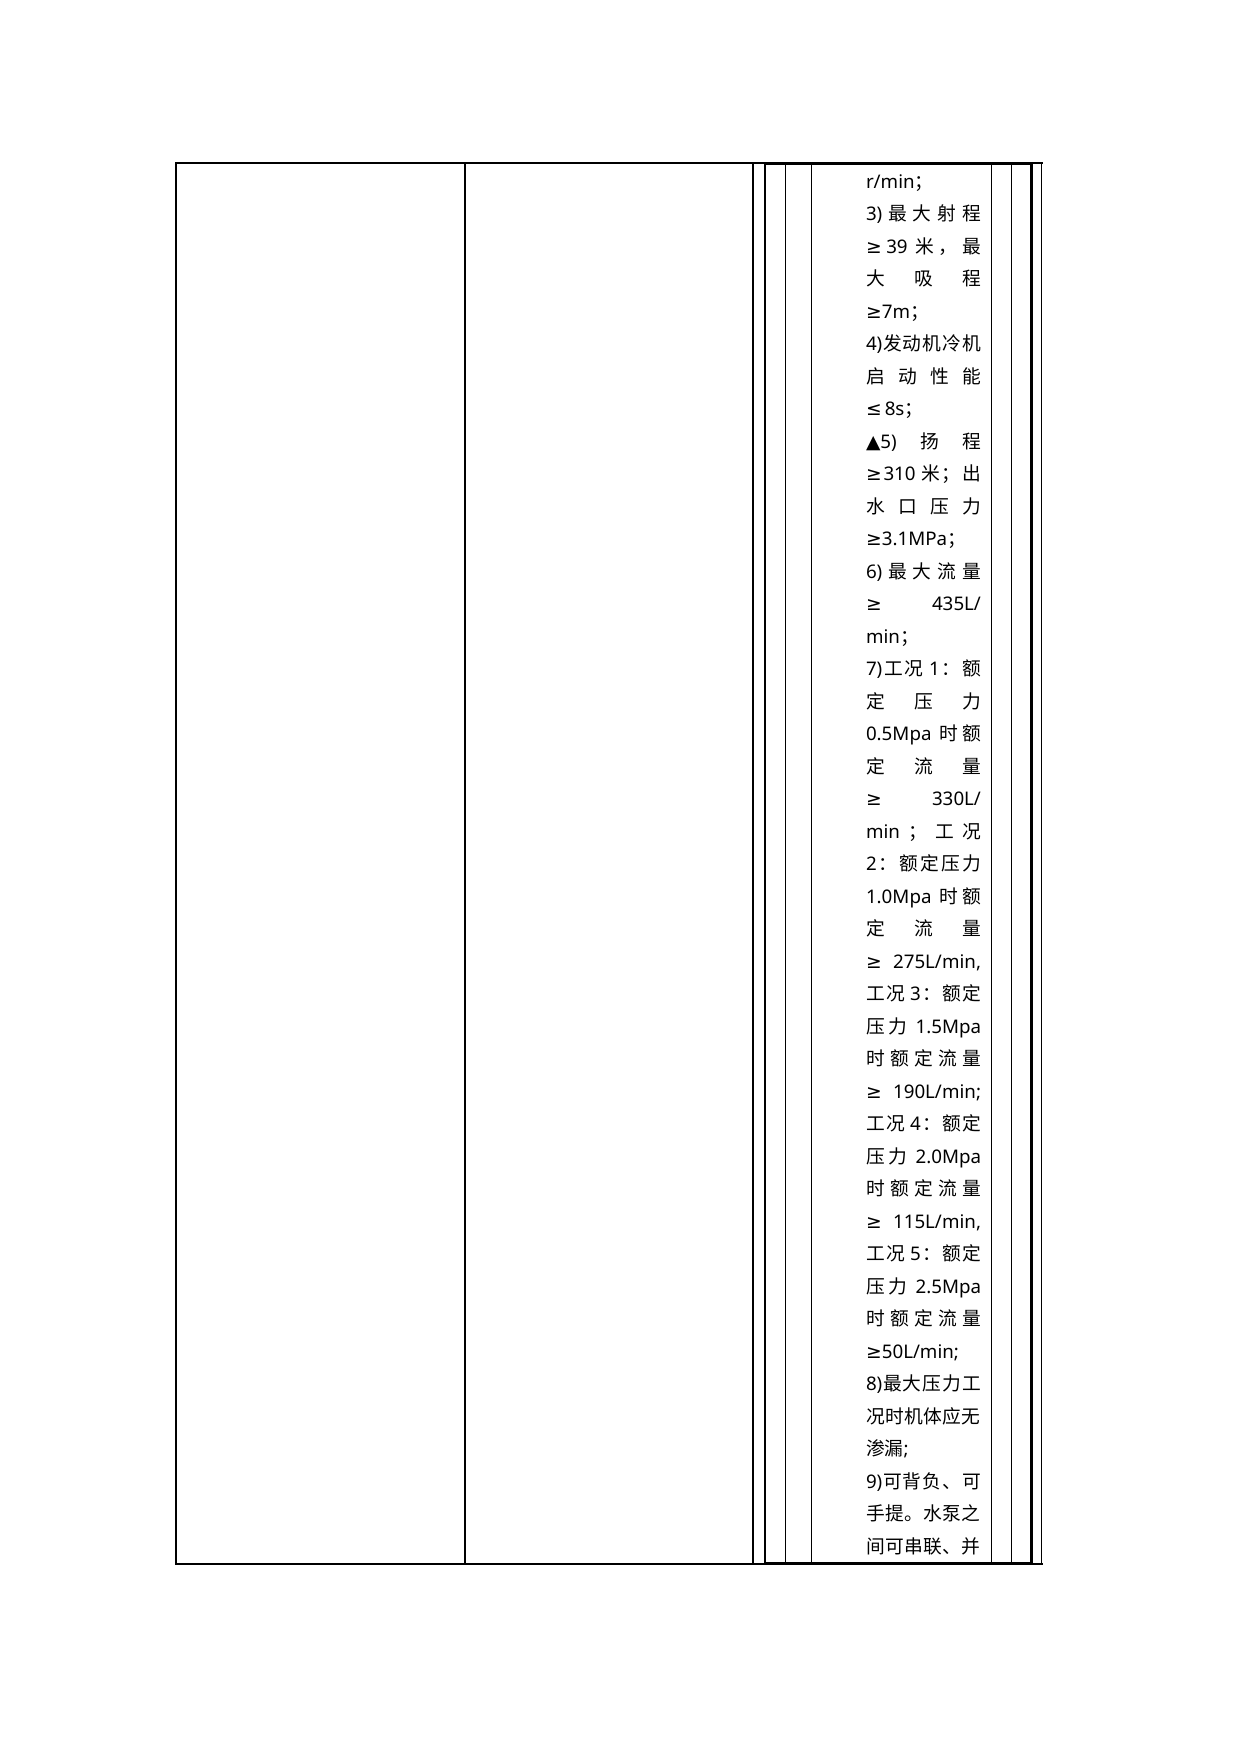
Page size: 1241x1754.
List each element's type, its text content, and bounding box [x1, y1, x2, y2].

table_cell [1012, 165, 1030, 1562]
table_cell [812, 165, 991, 1562]
table_cell [766, 165, 785, 1562]
table_cell [786, 165, 811, 1562]
table_cell [992, 165, 1011, 1562]
table_cell 1 [177, 164, 464, 1563]
table_cell [1033, 164, 1041, 1563]
table_cell [466, 164, 752, 1563]
table_cell [754, 164, 764, 1563]
